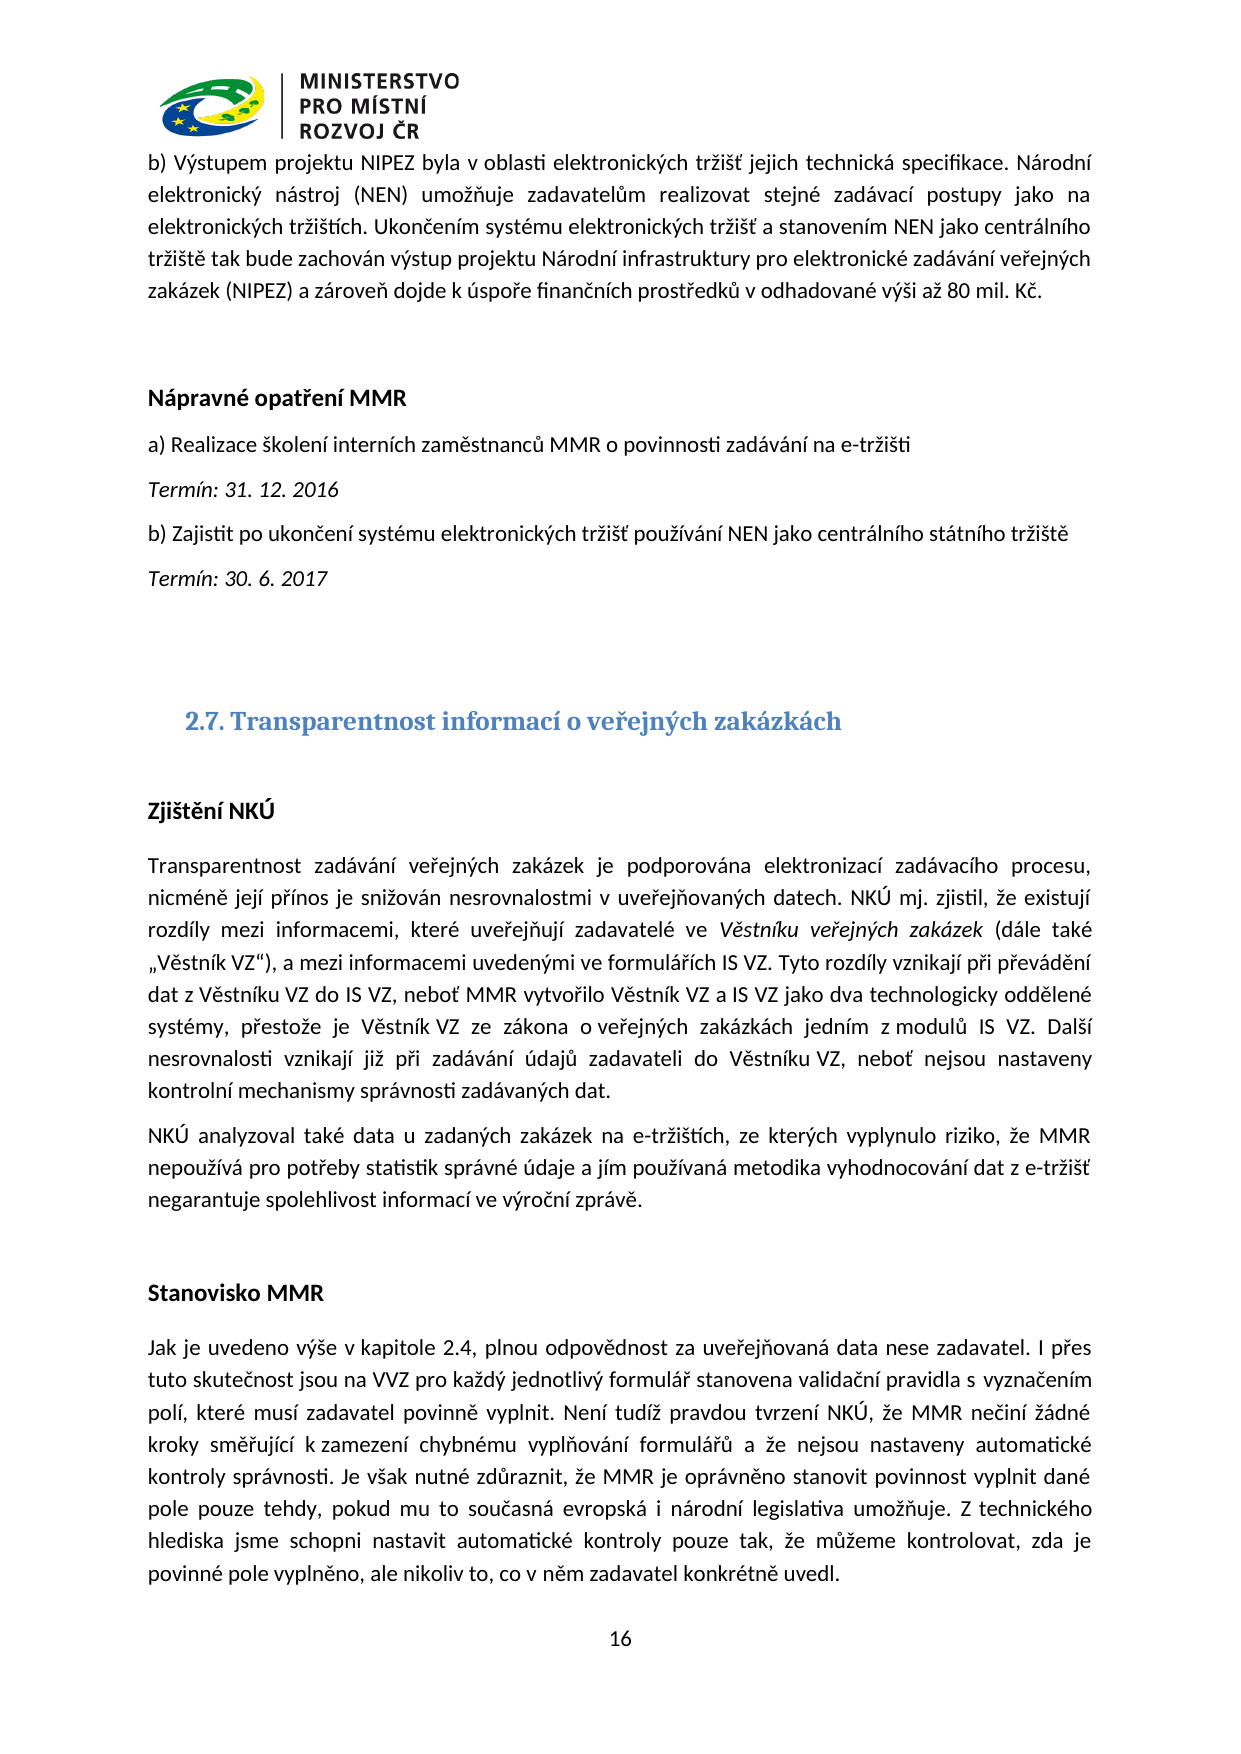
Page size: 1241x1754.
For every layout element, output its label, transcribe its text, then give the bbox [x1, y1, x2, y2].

text Termín: 31. 12. 2016 [148, 475, 1092, 503]
text Termín: 30. 6. 2017 [148, 564, 1092, 592]
text NKÚ analyzoval také data u zadaných zakázek na e-tržištích, ze kterých vyplynulo riziko, že MMR nepoužívá pro potřeby statistik správné údaje a jím používaná metodika vyhodnocování dat z e-tržišť negarantuje spolehlivost informací ve výroční zprávě. [148, 1121, 1092, 1213]
subtitle Transparentnost informací o veřejných zakázkách [185, 706, 1092, 738]
text Zjištění NKÚ [148, 795, 1092, 826]
text Stanovisko MMR [148, 1278, 1092, 1308]
text a) Realizace školení interních zaměstnanců MMR o povinnosti zadávání na e-tržišti [148, 430, 1092, 458]
text b) Zajistit po ukončení systému elektronických tržišť používání NEN jako centrálního státního tržiště [148, 519, 1092, 547]
picture [159, 73, 459, 139]
text Jak je uvedeno výše v kapitole 2.4, plnou odpovědnost za uveřejňovaná data nese zadavatel. I přes tuto skutečnost jsou na VVZ pro každý jednotlivý formulář stanovena validační pravidla s vyznačením polí, které musí zadavatel povinně vyplnit. Není tudíž pravdou tvrzení NKÚ, že MMR nečiní žádné kroky směřující k zamezení chybnému vyplňování formulářů a že nejsou nastaveny automatické kontroly správnosti. Je však nutné zdůraznit, že MMR je oprávněno stanovit povinnost vyplnit dané pole pouze tehdy, pokud mu to současná evropská i národní legislativa umožňuje. Z technického hlediska jsme schopni nastavit automatické kontroly pouze tak, že můžeme kontrolovat, zda je povinné pole vyplněno, ale nikoliv to, co v něm zadavatel konkrétně uvedl. [148, 1333, 1092, 1587]
text b) Výstupem projektu NIPEZ byla v oblasti elektronických tržišť jejich technická specifikace. Národní elektronický nástroj (NEN) umožňuje zadavatelům realizovat stejné zadávací postupy jako na elektronických tržištích. Ukončením systému elektronických tržišť a stanovením NEN jako centrálního tržiště tak bude zachován výstup projektu Národní infrastruktury pro elektronické zadávání veřejných zakázek (NIPEZ) a zároveň dojde k úspoře finančních prostředků v odhadované výši až 80 mil. Kč. [148, 148, 1092, 304]
text Nápravné opatření MMR [148, 382, 1092, 413]
text Transparentnost zadávání veřejných zakázek je podporována elektronizací zadávacího procesu, nicméně její přínos je snižován nesrovnalostmi v uveřejňovaných datech. NKÚ mj. zjistil, že existují rozdíly mezi informacemi, které uveřejňují zadavatelé ve Věstníku veřejných zakázek (dále také „Věstník VZ“), a mezi informacemi uvedenými ve formulářích IS VZ. Tyto rozdíly vznikají při převádění dat z Věstníku VZ do IS VZ, neboť MMR vytvořilo Věstník VZ a IS VZ jako dva technologicky oddělené systémy, přestože je Věstník VZ ze zákona o veřejných zakázkách jedním z modulů IS VZ. Další nesrovnalosti vznikají již při zadávání údajů zadavateli do Věstníku VZ, neboť nejsou nastaveny kontrolní mechanismy správnosti zadávaných dat. [148, 851, 1092, 1104]
